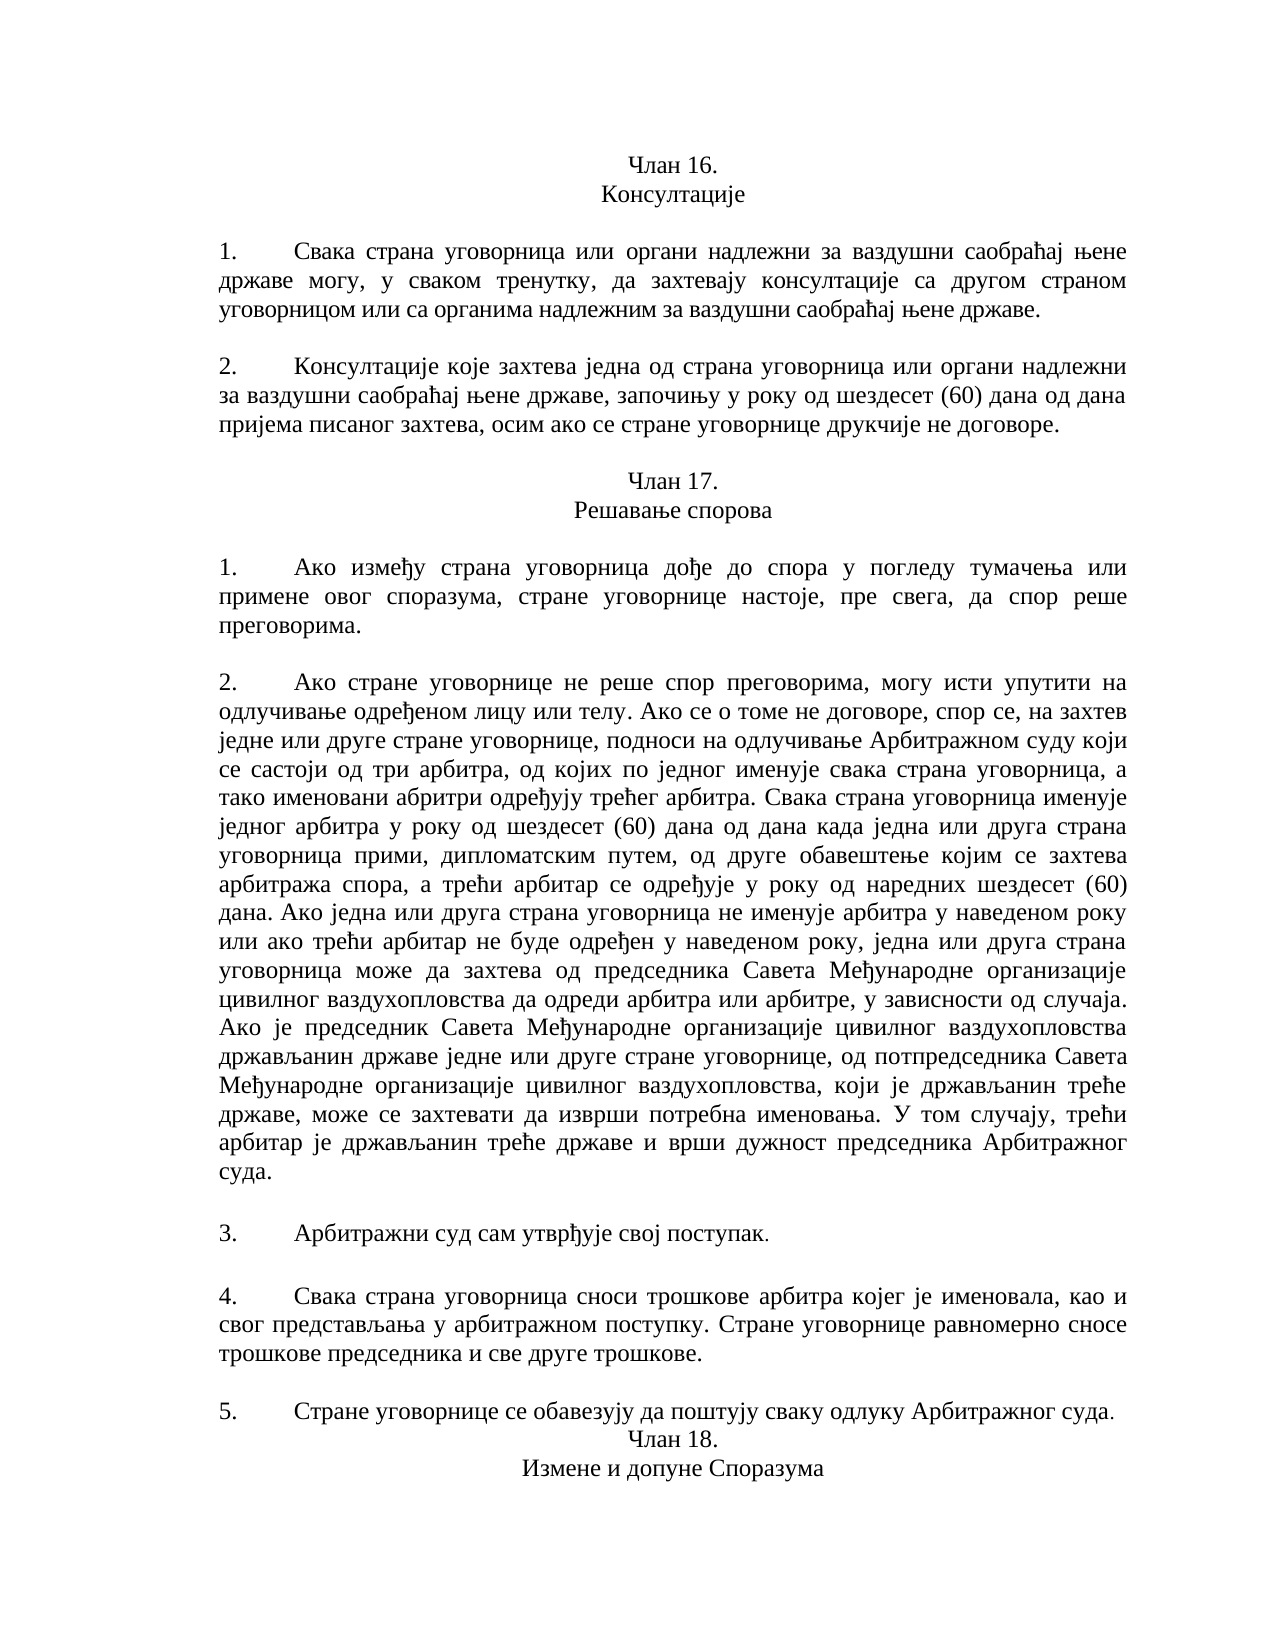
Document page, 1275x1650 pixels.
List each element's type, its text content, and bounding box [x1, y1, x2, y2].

text Консултације [218, 179, 1127, 207]
text 4. Свака страна уговорница сноси трошкове арбитра којег је именовала, као и свог представљања у арбитражном поступку. Стране уговорнице равномерно сносе трошкове председника и све друге трошкове. [218, 1281, 1127, 1367]
text 3. Арбитражни суд сам утврђује свој поступак. [218, 1218, 1127, 1247]
list Консултације које захтева једна од страна уговорница или органи надлежни за ваздушни саобраћај њене државе, започињу у року од шездесет (60) дана од дана пријема писаног захтева, осим ако се стране уговорнице друкчије не договоре. [218, 351, 1127, 437]
text Измене и допуне Споразума [218, 1453, 1127, 1482]
list Свака страна уговорница или органи надлежни за ваздушни саобраћај њене државе могу, у сваком тренутку, да захтевају консултације са другом страном уговорницом или са органима надлежним за ваздушни саобраћај њене државе. [218, 236, 1127, 322]
text Решавање спорова [218, 495, 1127, 524]
text Члан 16. [218, 150, 1127, 179]
text 5. Стране уговорнице се обавезују да поштују сваку одлуку Арбитражног суда. [218, 1396, 1127, 1424]
text Члан 17. [218, 466, 1127, 495]
text 1. Ако између страна уговорница дође до спора у погледу тумачења или примене овог споразума, стране уговорнице настоје, пре свега, да спор реше преговорима. [218, 552, 1127, 639]
text 2. Ако стране уговорнице не реше спор преговорима, могу исти упутити на одлучивање одређеном лицу или телу. Ако се о томе не договоре, спор се, на захтев једне или друге стране уговорнице, подноси на одлучивање Арбитражном суду који се састоји од три арбитра, од којих по једног именује свака страна уговорница, а тако именовани абритри одређују трећег арбитра. Свака страна уговорница именује једног арбитра у року од шездесет (60) дана од дана када једна или друга страна уговорница прими, дипломатским путем, од друге обавештење којим се захтева арбитража спора, а трећи арбитар се одређује у року од наредних шездесет (60) дана. Ако једна или друга страна уговорница не именује арбитра у наведеном року или ако трећи арбитар не буде одређен у наведеном року, једна или друга страна уговорница може да захтева од председника Савета Међународне организације цивилног ваздухопловства да одреди арбитра или арбитре, у зависности од случаја. Ако је председник Савета Међународне организације цивилног ваздухопловства држављанин државе једне или друге стране уговорнице, од потпредседника Савета Међународне организације цивилног ваздухопловства, који је држављанин треће државе, може се захтевати да изврши потребна именовања. У том случају, трећи арбитар је држављанин треће државе и врши дужност председника Арбитражног суда. [218, 667, 1127, 1185]
text Члан 18. [218, 1424, 1127, 1453]
